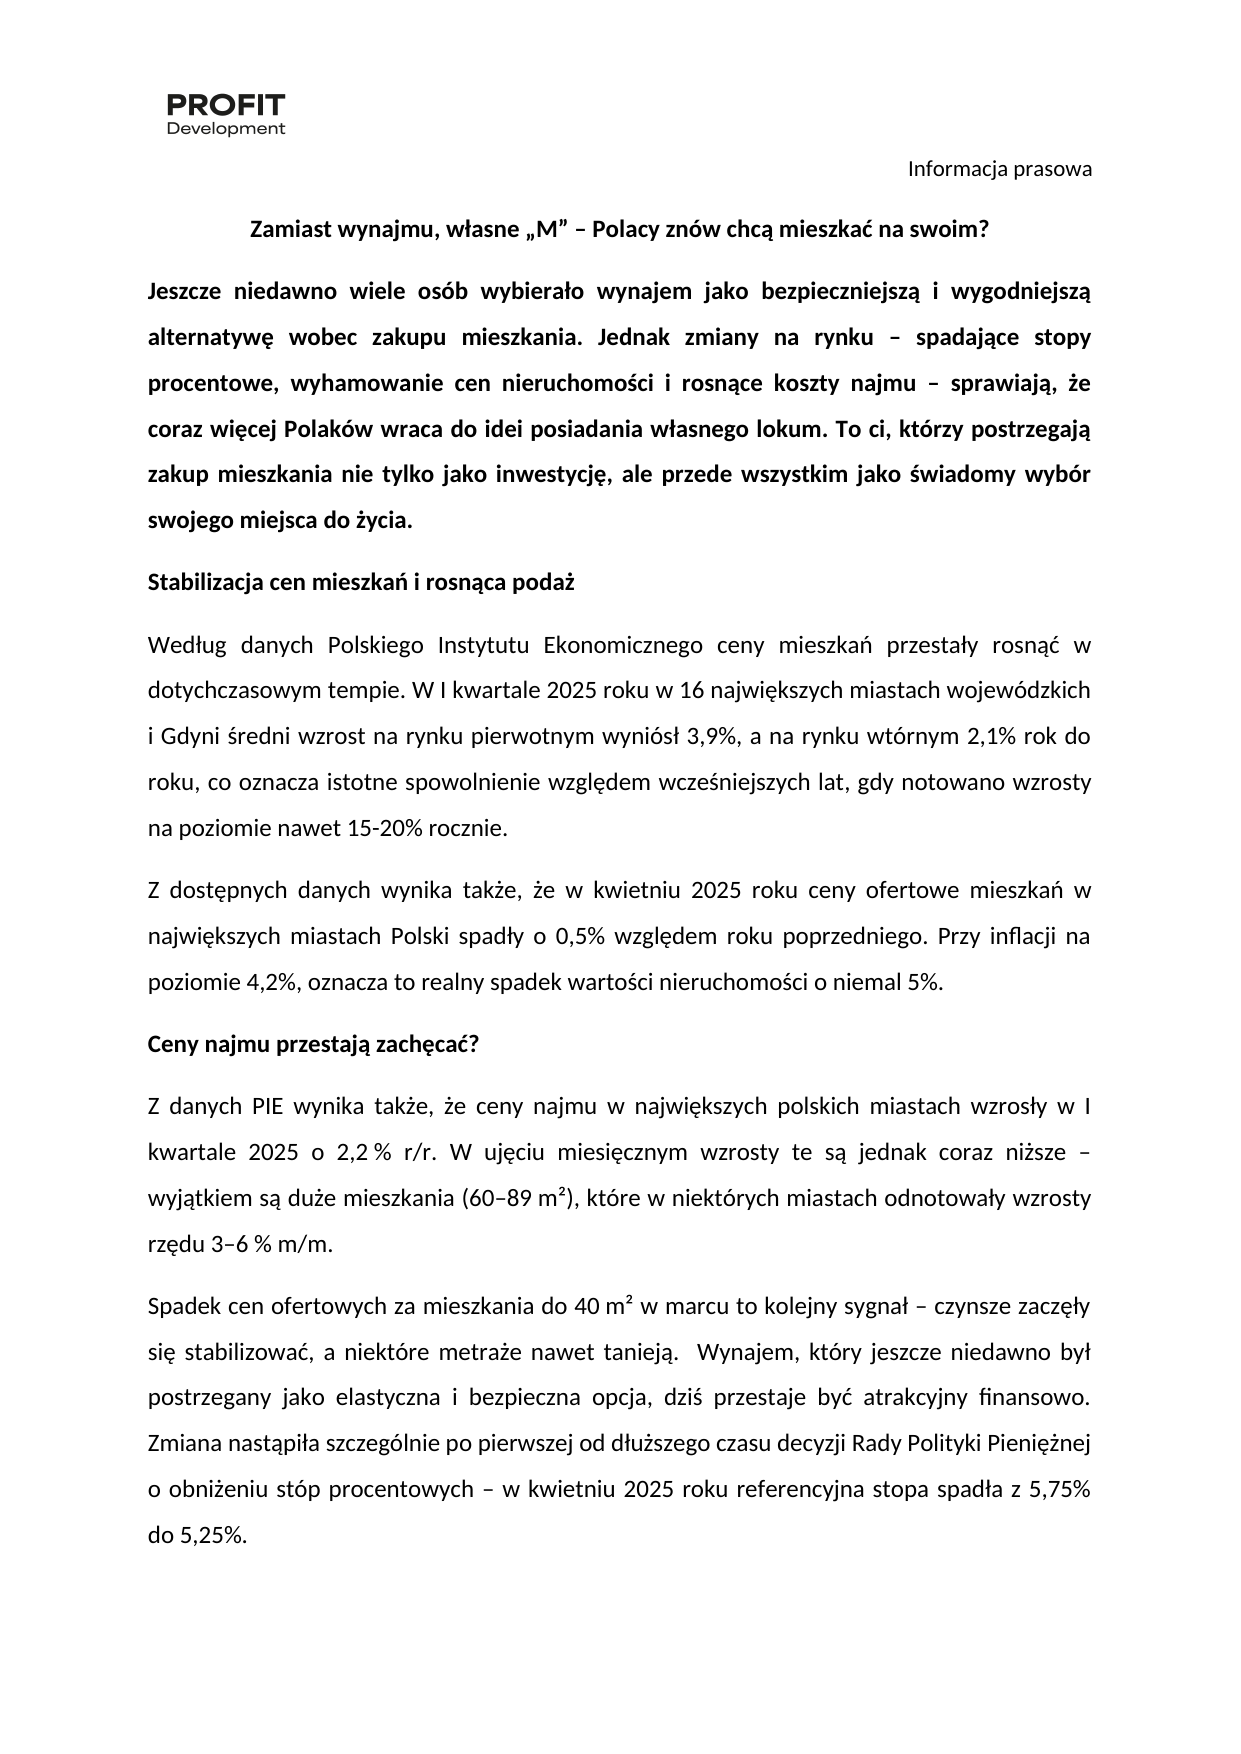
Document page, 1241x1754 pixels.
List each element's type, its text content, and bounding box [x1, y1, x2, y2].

text Jeszcze niedawno wiele osób wybierało wynajem jako bezpieczniejszą i wygodniejszą alternatywę wobec zakupu mieszkania. Jednak zmiany na rynku – spadające stopy procentowe, wyhamowanie cen nieruchomości i rosnące koszty najmu – sprawiają, że coraz więcej Polaków wraca do idei posiadania własnego lokum. To ci, którzy postrzegają zakup mieszkania nie tylko jako inwestycję, ale przede wszystkim jako świadomy wybór swojego miejsca do życia. [148, 276, 1093, 535]
text Z dostępnych danych wynika także, że w kwietniu 2025 roku ceny ofertowe mieszkań w największych miastach Polski spadły o 0,5% względem roku poprzedniego. Przy inflacji na poziomie 4,2%, oznacza to realny spadek wartości nieruchomości o niemal 5%. [148, 874, 1093, 996]
text Z danych PIE wynika także, że ceny najmu w największych polskich miastach wzrosły w I kwartale 2025 o 2,2 % r/r. W ujęciu miesięcznym wzrosty te są jednak coraz niższe – wyjątkiem są duże mieszkania (60–89 m²), które w niektórych miastach odnotowały wzrosty rzędu 3–6 % m/m. [148, 1091, 1093, 1258]
text Informacja prasowa [148, 154, 1093, 182]
text Zamiast wynajmu, własne „M” – Polacy znów chcą mieszkać na swoim? [148, 213, 1093, 244]
text Według danych Polskiego Instytutu Ekonomicznego ceny mieszkań przestały rosnąć w dotychczasowym tempie. W I kwartale 2025 roku w 16 największych miastach wojewódzkich i Gdyni średni wzrost na rynku pierwotnym wyniósł 3,9%, a na rynku wtórnym 2,1% rok do roku, co oznacza istotne spowolnienie względem wcześniejszych lat, gdy notowano wzrosty na poziomie nawet 15-20% rocznie. [148, 629, 1093, 842]
text Spadek cen ofertowych za mieszkania do 40 m² w marcu to kolejny sygnał – czynsze zaczęły się stabilizować, a niektóre metraże nawet tanieją. Wynajem, który jeszcze niedawno był postrzegany jako elastyczna i bezpieczna opcja, dziś przestaje być atrakcyjny finansowo. Zmiana nastąpiła szczególnie po pierwszej od dłuższego czasu decyzji Rady Polityki Pieniężnej o obniżeniu stóp procentowych – w kwietniu 2025 roku referencyjna stopa spadła z 5,75% do 5,25%. [148, 1290, 1093, 1549]
text Ceny najmu przestają zachęcać? [148, 1028, 1093, 1059]
text Stabilizacja cen mieszkań i rosnąca podaż [148, 567, 1093, 597]
picture [147, 73, 306, 155]
